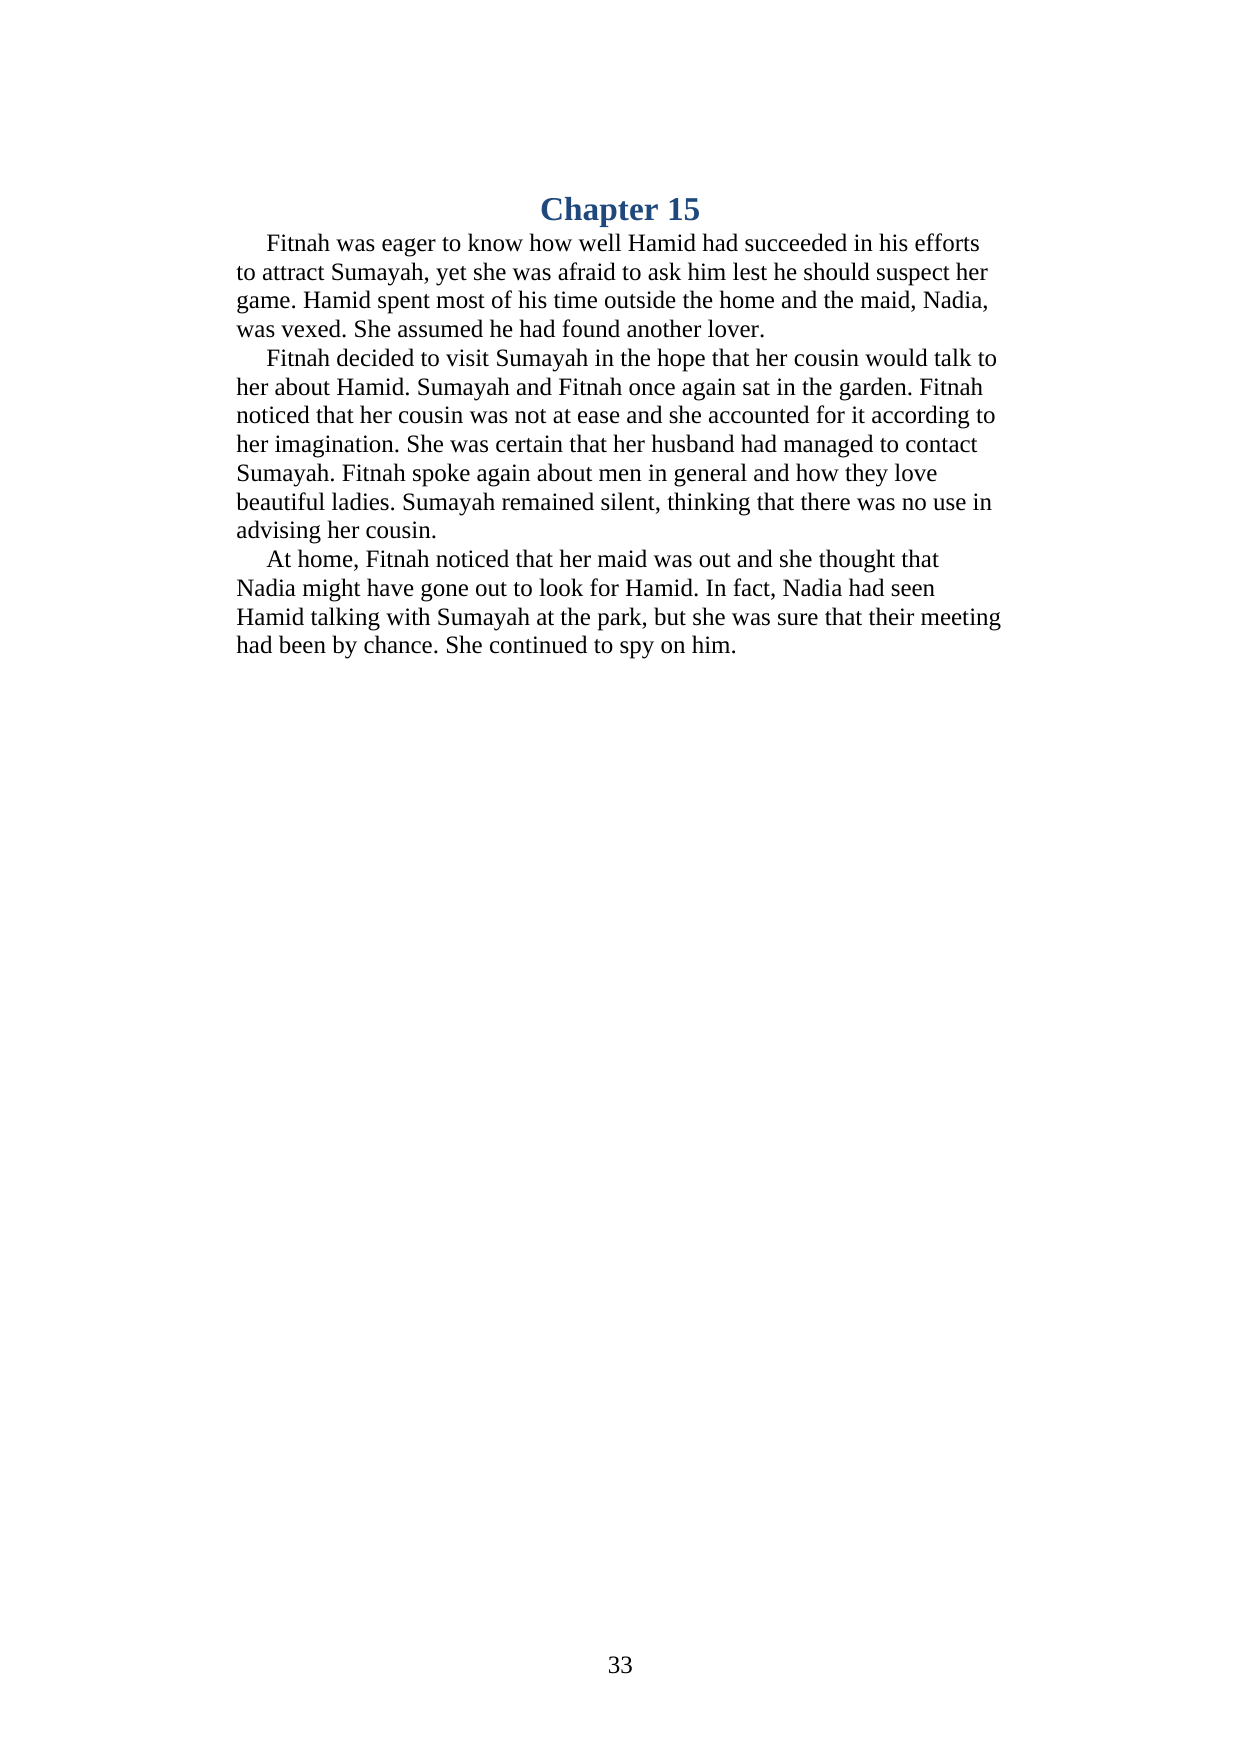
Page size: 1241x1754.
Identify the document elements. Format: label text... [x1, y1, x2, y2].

text Fitnah was eager to know how well Hamid had succeeded in his efforts to attract Sumayah, yet she was afraid to ask him lest he should suspect her game. Hamid spent most of his time outside the home and the maid, Nadia, was vexed. She assumed he had found another lover. [236, 228, 1004, 343]
subtitle Chapter 15 [236, 190, 1004, 228]
text Fitnah decided to visit Sumayah in the hope that her cousin would talk to her about Hamid. Sumayah and Fitnah once again sat in the garden. Fitnah noticed that her cousin was not at ease and she accounted for it according to her imagination. She was certain that her husband had managed to contact Sumayah. Fitnah spoke again about men in general and how they love beautiful ladies. Sumayah remained silent, thinking that there was no use in advising her cousin. [236, 343, 1004, 544]
text At home, Fitnah noticed that her maid was out and she thought that Nadia might have gone out to look for Hamid. In fact, Nadia had seen Hamid talking with Sumayah at the park, but she was sure that their meeting had been by chance. She continued to spy on him. [236, 544, 1004, 659]
